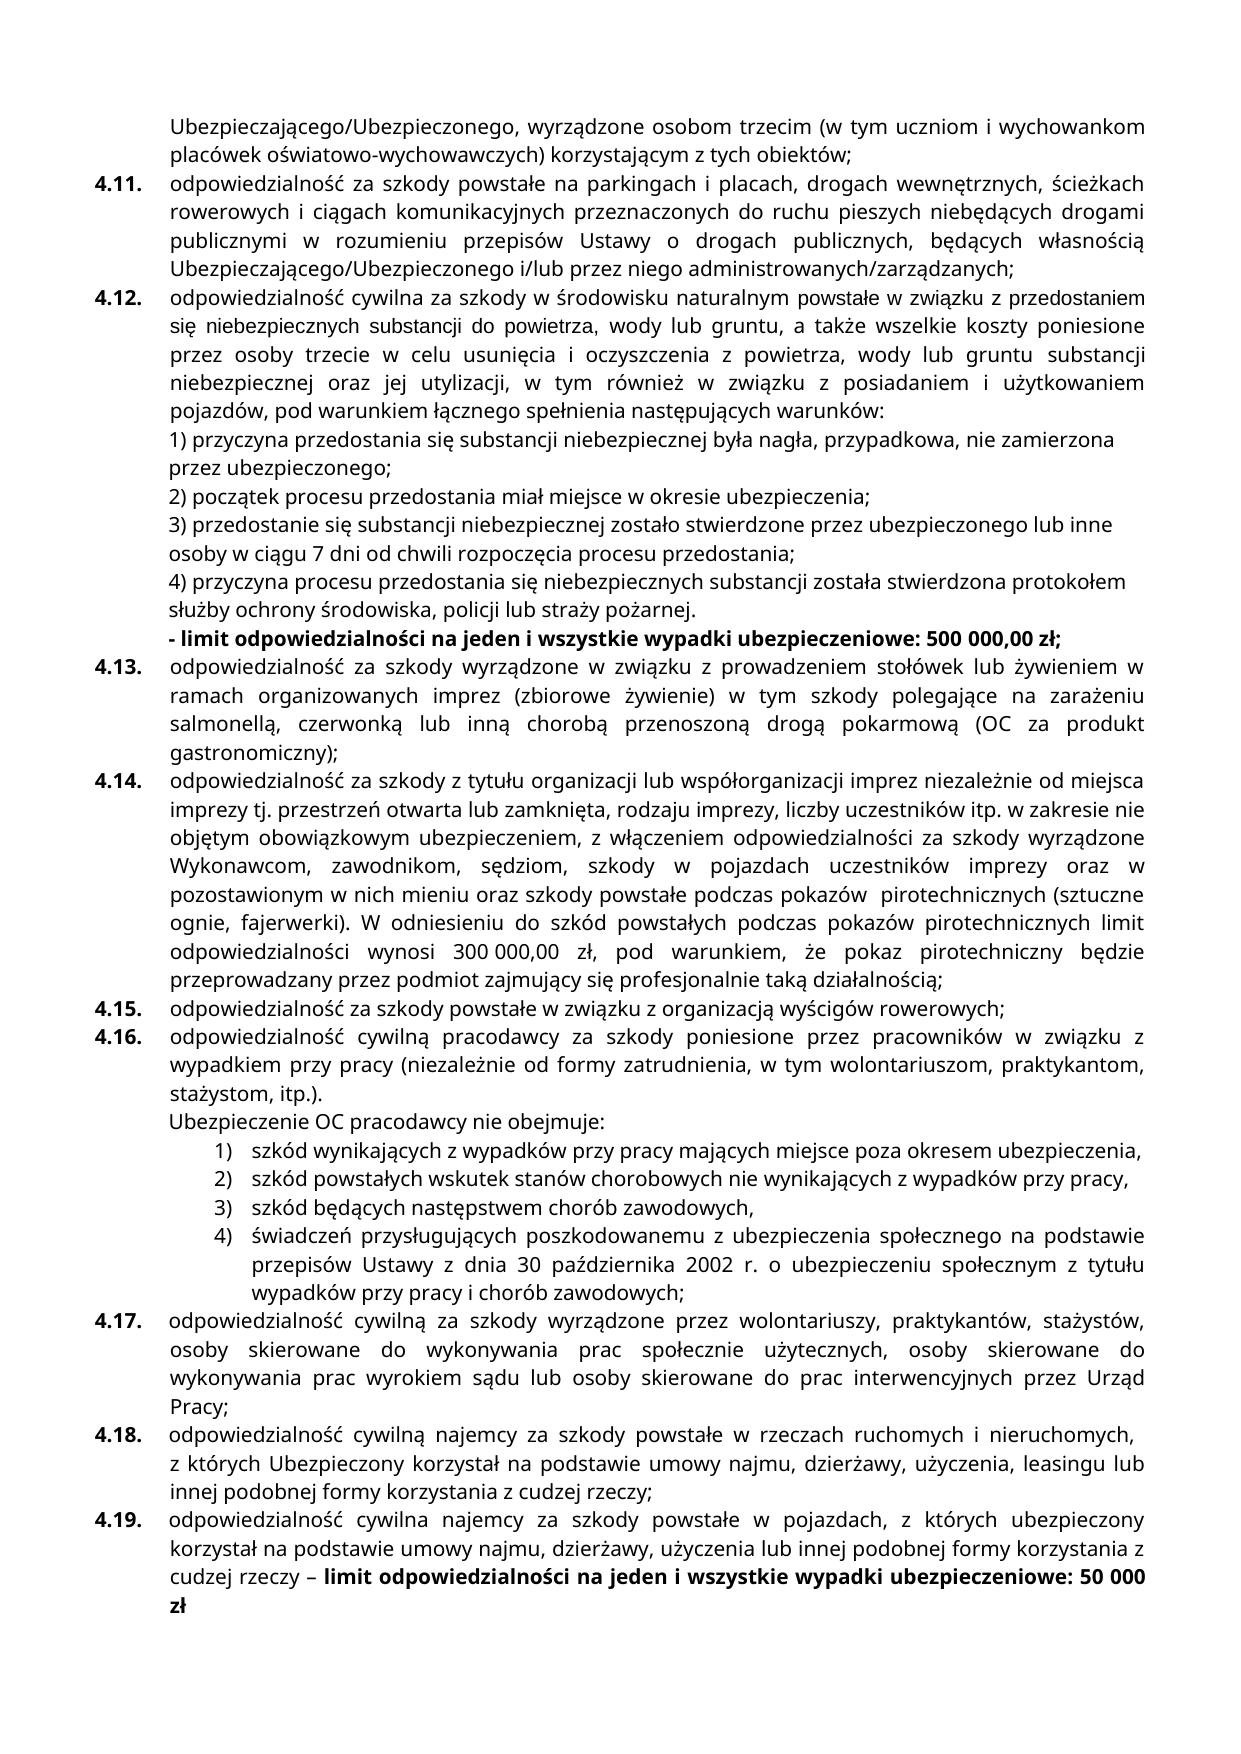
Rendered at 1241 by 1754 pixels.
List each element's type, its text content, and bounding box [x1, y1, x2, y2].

list świadczeń przysługujących poszkodowanemu z ubezpieczenia społecznego na podstawie przepisów Ustawy z dnia 30 października 2002 r. o ubezpieczeniu społecznym z tytułu wypadków przy pracy i chorób zawodowych; [214, 1221, 1146, 1307]
list odpowiedzialność cywilną najemcy za szkody powstałe w rzeczach ruchomych i nieruchomych, z których Ubezpieczony korzystał na podstawie umowy najmu, dzierżawy, użyczenia, leasingu lub innej podobnej formy korzystania z cudzej rzeczy; [94, 1420, 1146, 1506]
text 1) przyczyna przedostania się substancji niebezpiecznej była nagła, przypadkowa, nie zamierzona przez ubezpieczonego; [168, 425, 1146, 482]
text - limit odpowiedzialności na jeden i wszystkie wypadki ubezpieczeniowe: 500 000,00 zł; [168, 624, 1146, 652]
list odpowiedzialność za szkody wyrządzone w związku z prowadzeniem stołówek lub żywieniem w ramach organizowanych imprez (zbiorowe żywienie) w tym szkody polegające na zarażeniu salmonellą, czerwonką lub inną chorobą przenoszoną drogą pokarmową (OC za produkt gastronomiczny); [94, 652, 1146, 766]
list odpowiedzialność za szkody powstałe na parkingach i placach, drogach wewnętrznych, ścieżkach rowerowych i ciągach komunikacyjnych przeznaczonych do ruchu pieszych niebędących drogami publicznymi w rozumieniu przepisów Ustawy o drogach publicznych, będących własnością Ubezpieczającego/Ubezpieczonego i/lub przez niego administrowanych/zarządzanych; [94, 169, 1146, 283]
text 4) przyczyna procesu przedostania się niebezpiecznych substancji została stwierdzona protokołem służby ochrony środowiska, policji lub straży pożarnej. [168, 567, 1146, 624]
list odpowiedzialność cywilną pracodawcy za szkody poniesione przez pracowników w związku z wypadkiem przy pracy (niezależnie od formy zatrudnienia, w tym wolontariuszom, praktykantom, stażystom, itp.). [94, 1022, 1146, 1107]
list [94, 112, 1146, 169]
list odpowiedzialność za szkody powstałe w związku z organizacją wyścigów rowerowych; [94, 994, 1146, 1022]
list odpowiedzialność cywilna najemcy za szkody powstałe w pojazdach, z których ubezpieczony korzystał na podstawie umowy najmu, dzierżawy, użyczenia lub innej podobnej formy korzystania z cudzej rzeczy – limit odpowiedzialności na jeden i wszystkie wypadki ubezpieczeniowe: 50 000 zł [94, 1506, 1146, 1619]
list odpowiedzialność za szkody z tytułu organizacji lub współorganizacji imprez niezależnie od miejsca imprezy tj. przestrzeń otwarta lub zamknięta, rodzaju imprezy, liczby uczestników itp. w zakresie nie objętym obowiązkowym ubezpieczeniem, z włączeniem odpowiedzialności za szkody wyrządzone Wykonawcom, zawodnikom, sędziom, szkody w pojazdach uczestników imprezy oraz w pozostawionym w nich mieniu oraz szkody powstałe podczas pokazów pirotechnicznych (sztuczne ognie, fajerwerki). W odniesieniu do szkód powstałych podczas pokazów pirotechnicznych limit odpowiedzialności wynosi 300 000,00 zł, pod warunkiem, że pokaz pirotechniczny będzie przeprowadzany przez podmiot zajmujący się profesjonalnie taką działalnością; [94, 766, 1146, 994]
text Ubezpieczenie OC pracodawcy nie obejmuje: [168, 1107, 1146, 1136]
text 3) przedostanie się substancji niebezpiecznej zostało stwierdzone przez ubezpieczonego lub inne osoby w ciągu 7 dni od chwili rozpoczęcia procesu przedostania; [168, 510, 1146, 567]
list odpowiedzialność cywilna za szkody w środowisku naturalnym powstałe w związku z przedostaniem się niebezpiecznych substancji do powietrza, wody lub gruntu, a także wszelkie koszty poniesione przez osoby trzecie w celu usunięcia i oczyszczenia z powietrza, wody lub gruntu substancji niebezpiecznej oraz jej utylizacji, w tym również w związku z posiadaniem i użytkowaniem pojazdów, pod warunkiem łącznego spełnienia następujących warunków: [94, 283, 1146, 425]
list szkód będących następstwem chorób zawodowych, [214, 1193, 1146, 1221]
text 2) początek procesu przedostania miał miejsce w okresie ubezpieczenia; [168, 482, 1146, 510]
list szkód wynikających z wypadków przy pracy mających miejsce poza okresem ubezpieczenia, [214, 1136, 1146, 1164]
list odpowiedzialność cywilną za szkody wyrządzone przez wolontariuszy, praktykantów, stażystów, osoby skierowane do wykonywania prac społecznie użytecznych, osoby skierowane do wykonywania prac wyrokiem sądu lub osoby skierowane do prac interwencyjnych przez Urząd Pracy; [94, 1307, 1146, 1420]
list szkód powstałych wskutek stanów chorobowych nie wynikających z wypadków przy pracy, [214, 1164, 1146, 1193]
